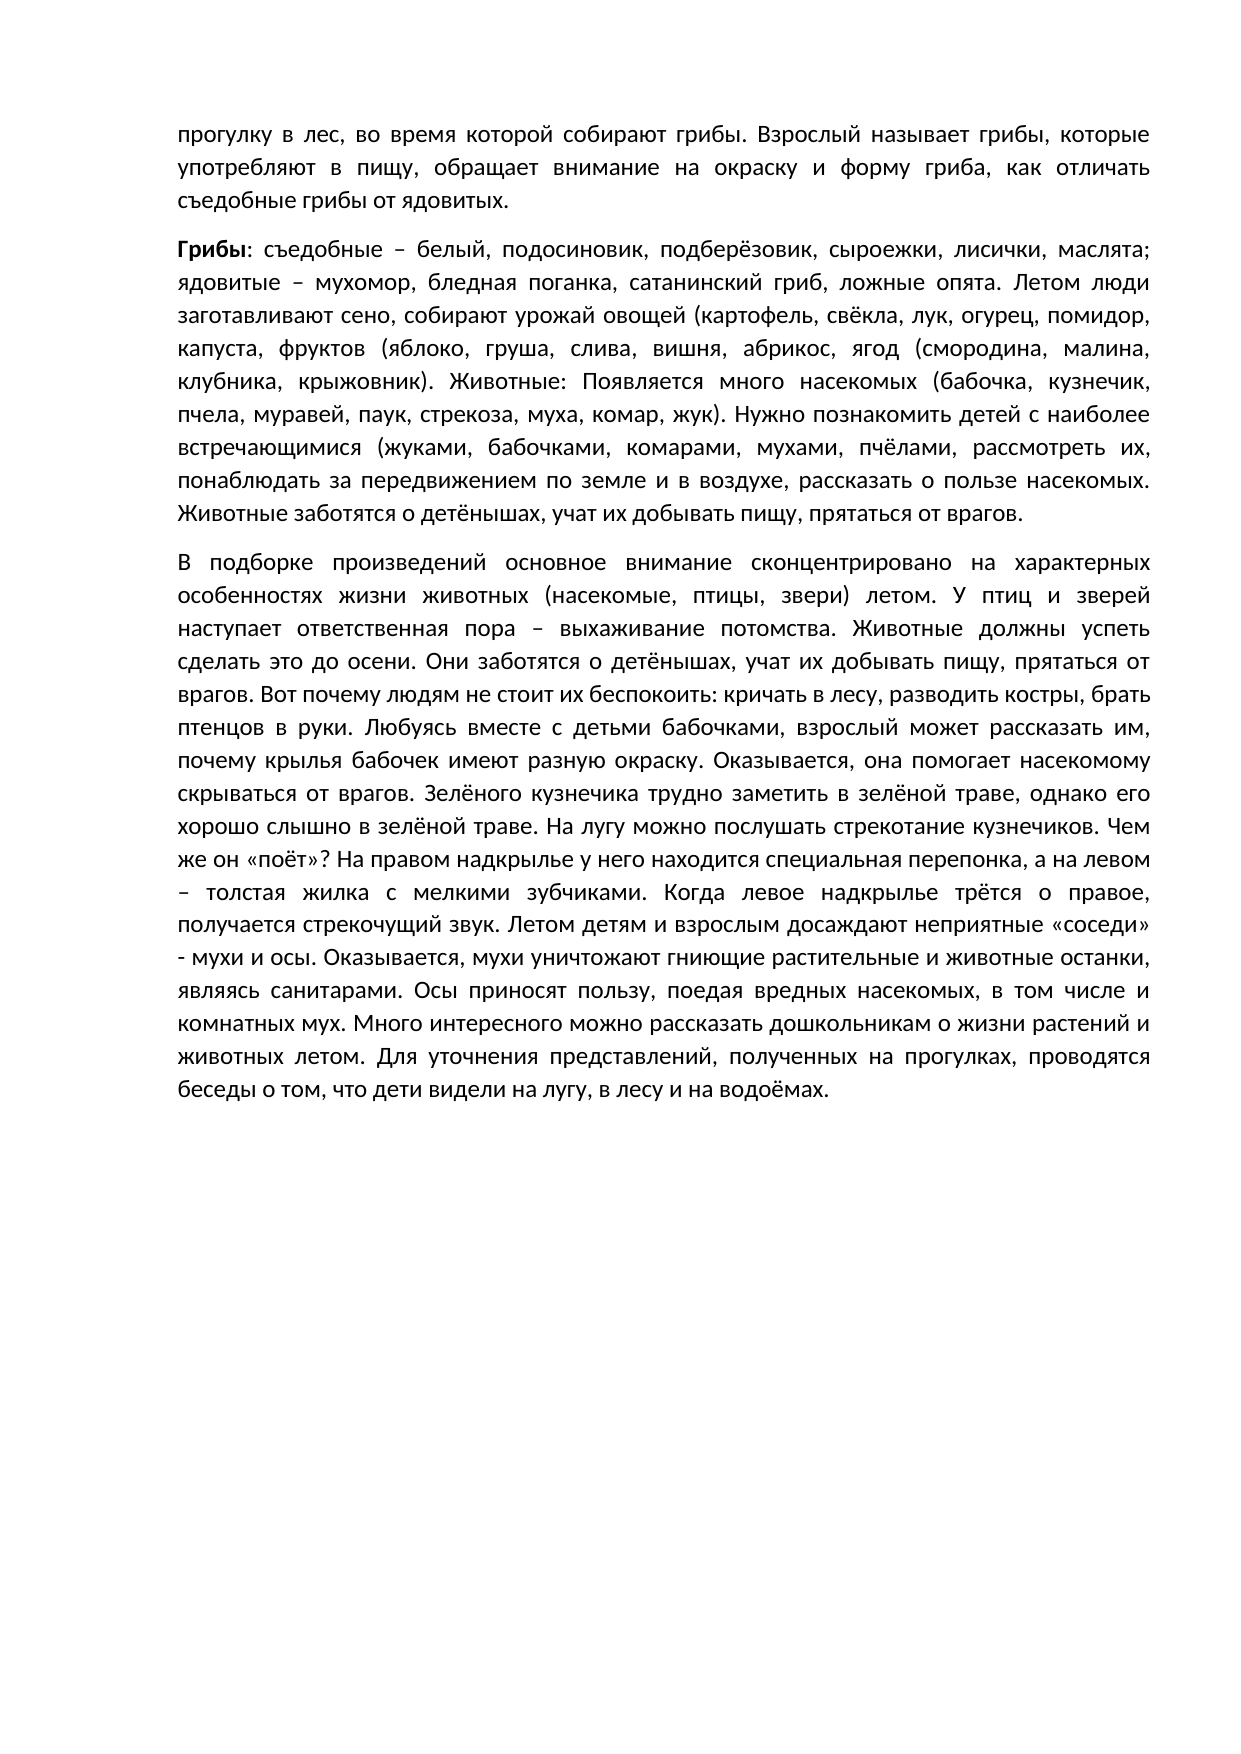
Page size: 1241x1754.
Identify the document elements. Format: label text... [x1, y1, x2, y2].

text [177, 118, 1152, 214]
text В подборке произведений основное внимание сконцентрировано на характерных особенностях жизни животных (насекомые, птицы, звери) летом. У птиц и зверей наступает ответственная пора – выхаживание потомства. Животные должны успеть сделать это до осени. Они заботятся о детёнышах, учат их добывать пищу, прятаться от врагов. Вот почему людям не стоит их беспокоить: кричать в лесу, разводить костры, брать птенцов в руки. Любуясь вместе с детьми бабочками, взрослый может рассказать им, почему крылья бабочек имеют разную окраску. Оказывается, она помогает насекомому скрываться от врагов. Зелёного кузнечика трудно заметить в зелёной траве, однако его хорошо слышно в зелёной траве. На лугу можно послушать стрекотание кузнечиков. Чем же он «поёт»? На правом надкрылье у него находится специальная перепонка, а на левом – толстая жилка с мелкими зубчиками. Когда левое надкрылье трётся о правое, получается стрекочущий звук. Летом детям и взрослым досаждают неприятные «соседи» - мухи и осы. Оказывается, мухи уничтожают гниющие растительные и животные останки, являясь санитарами. Осы приносят пользу, поедая вредных насекомых, в том числе и комнатных мух. Много интересного можно рассказать дошкольникам о жизни растений и животных летом. Для уточнения представлений, полученных на прогулках, проводятся беседы о том, что дети видели на лугу, в лесу и на водоёмах. [177, 546, 1152, 1104]
text Грибы: съедобные – белый, подосиновик, подберёзовик, сыроежки, лисички, маслята; ядовитые – мухомор, бледная поганка, сатанинский гриб, ложные опята. Летом люди заготавливают сено, собирают урожай овощей (картофель, свёкла, лук, огурец, помидор, капуста, фруктов (яблоко, груша, слива, вишня, абрикос, ягод (смородина, малина, клубника, крыжовник). Животные: Появляется много насекомых (бабочка, кузнечик, пчела, муравей, паук, стрекоза, муха, комар, жук). Нужно познакомить детей с наиболее встречающимися (жуками, бабочками, комарами, мухами, пчёлами, рассмотреть их, понаблюдать за передвижением по земле и в воздухе, рассказать о пользе насекомых. Животные заботятся о детёнышах, учат их добывать пищу, прятаться от врагов. [177, 233, 1152, 527]
